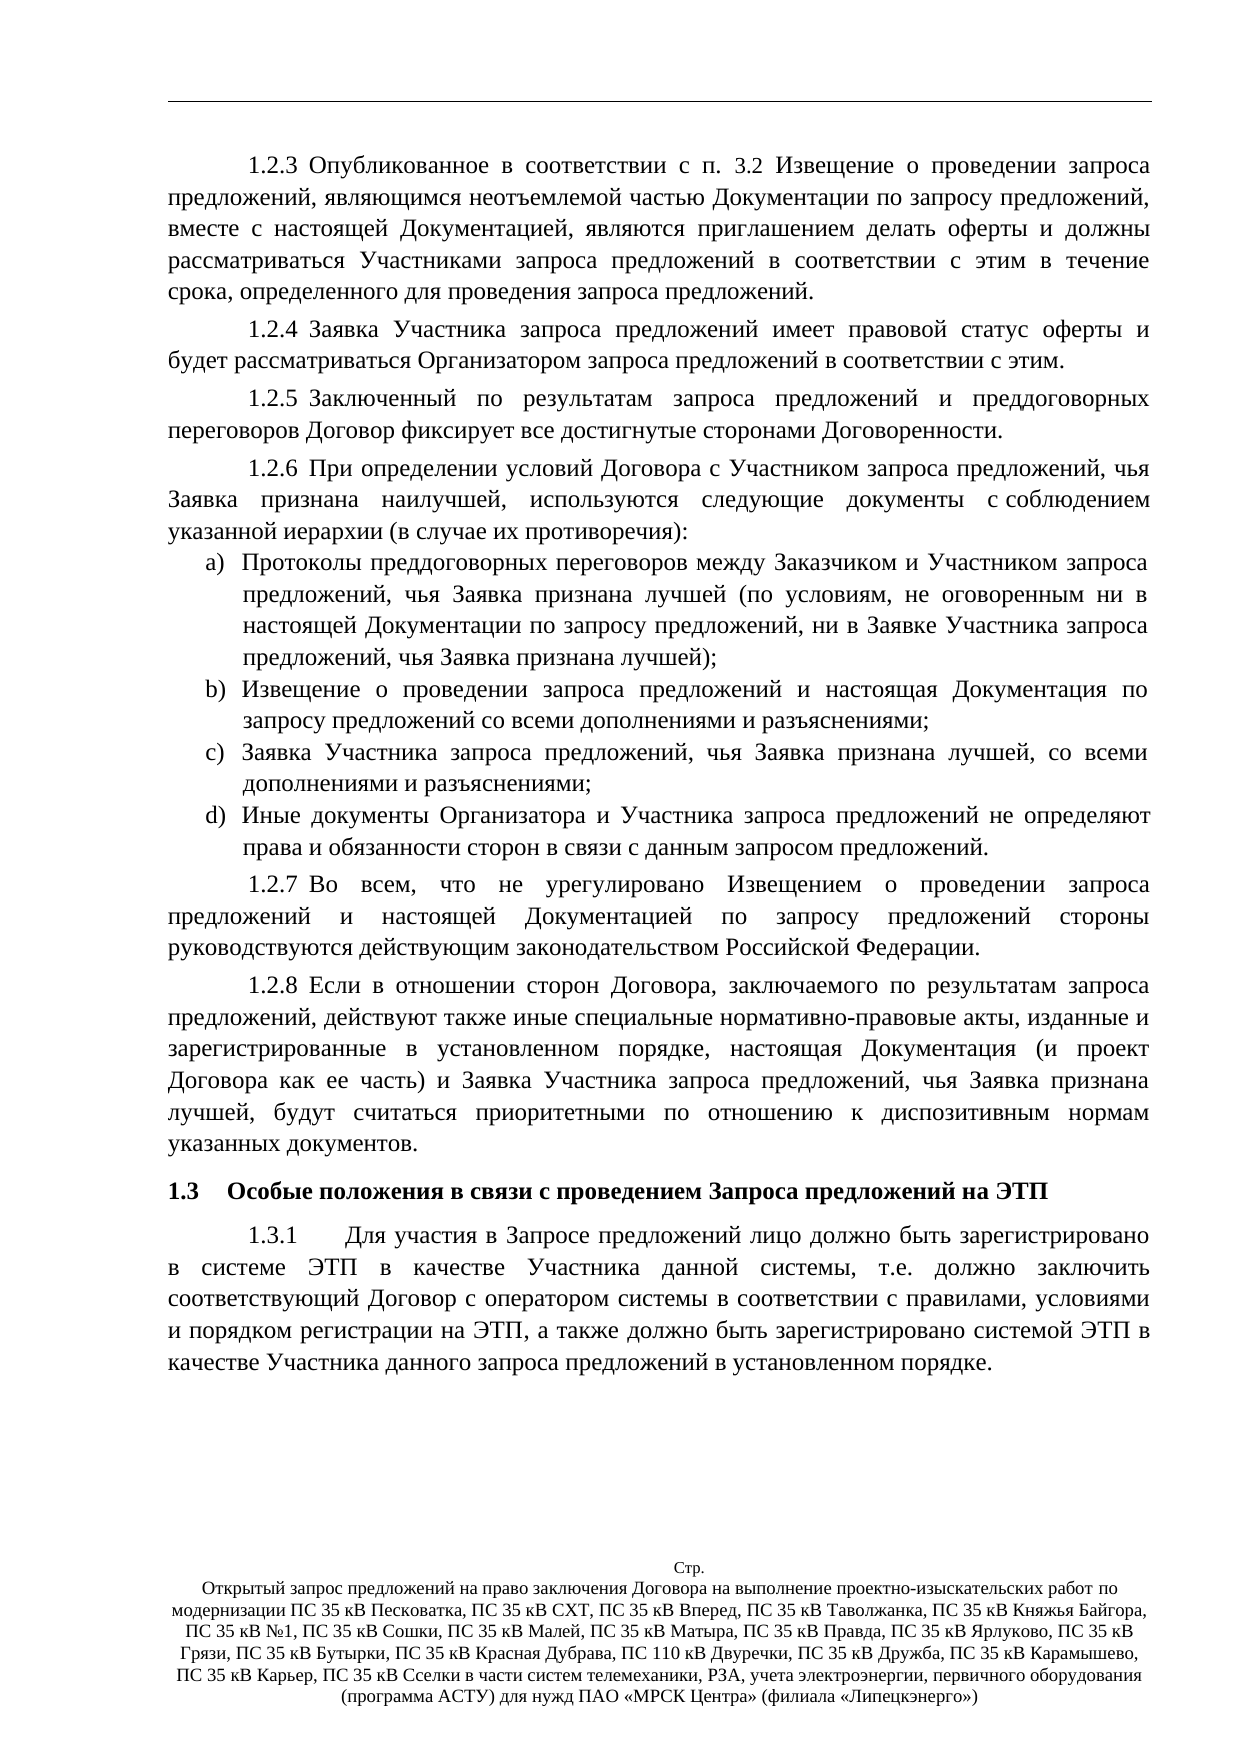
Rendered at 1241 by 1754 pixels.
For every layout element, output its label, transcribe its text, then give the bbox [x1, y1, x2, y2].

list Заявка Участника запроса предложений имеет правовой статус оферты и будет рассматриваться Организатором запроса предложений в соответствии с этим. [168, 314, 1150, 374]
list Во всем, что не урегулировано Извещением о проведении запроса предложений и настоящей Документацией по запросу предложений стороны руководствуются действующим законодательством Российской Федерации. [168, 869, 1150, 961]
list Если в отношении сторон Договора, заключаемого по результатам запроса предложений, действуют также иные специальные нормативно-правовые акты, изданные и зарегистрированные в установленном порядке, настоящая Документация (и проект Договора как ее часть) и Заявка Участника запроса предложений, чья Заявка признана лучшей, будут считаться приоритетными по отношению к диспозитивным нормам указанных документов. [168, 970, 1150, 1157]
list Протоколы преддоговорных переговоров между Заказчиком и Участником запроса предложений, чья Заявка признана лучшей (по условиям, не оговоренным ни в настоящей Документации по запросу предложений, ни в Заявке Участника запроса предложений, чья Заявка признана лучшей); [205, 547, 1149, 671]
list Заключенный по результатам запроса предложений и преддоговорных переговоров Договор фиксирует все достигнутые сторонами Договоренности. [168, 383, 1150, 444]
subtitle Особые положения в связи с проведением Запроса предложений на ЭТП [168, 1176, 1152, 1205]
list Иные документы Организатора и Участника запроса предложений не определяют права и обязанности сторон в связи с данным запросом предложений. [205, 800, 1152, 860]
list При определении условий Договора с Участником запроса предложений, чья Заявка признана наилучшей, используются следующие документы с соблюдением указанной иерархии (в случае их противоречия): [168, 453, 1150, 545]
list Заявка Участника запроса предложений, чья Заявка признана лучшей, со всеми дополнениями и разъяснениями; [205, 737, 1148, 797]
list Для участия в Запросе предложений лицо должно быть зарегистрировано в системе ЭТП в качестве Участника данной системы, т.е. должно заключить соответствующий Договор с оператором системы в соответствии с правилами, условиями и порядком регистрации на ЭТП, а также должно быть зарегистрировано системой ЭТП в качестве Участника данного запроса предложений в установленном порядке. [168, 1220, 1150, 1375]
list Опубликованное в соответствии с п. 3.2 Извещение о проведении запроса предложений, являющимся неотъемлемой частью Документации по запросу предложений, вместе с настоящей Документацией, являются приглашением делать оферты и должны рассматриваться Участниками запроса предложений в соответствии с этим в течение срока, определенного для проведения запроса предложений. [168, 150, 1150, 305]
list Извещение о проведении запроса предложений и настоящая Документация по запросу предложений со всеми дополнениями и разъяснениями; [205, 674, 1148, 734]
